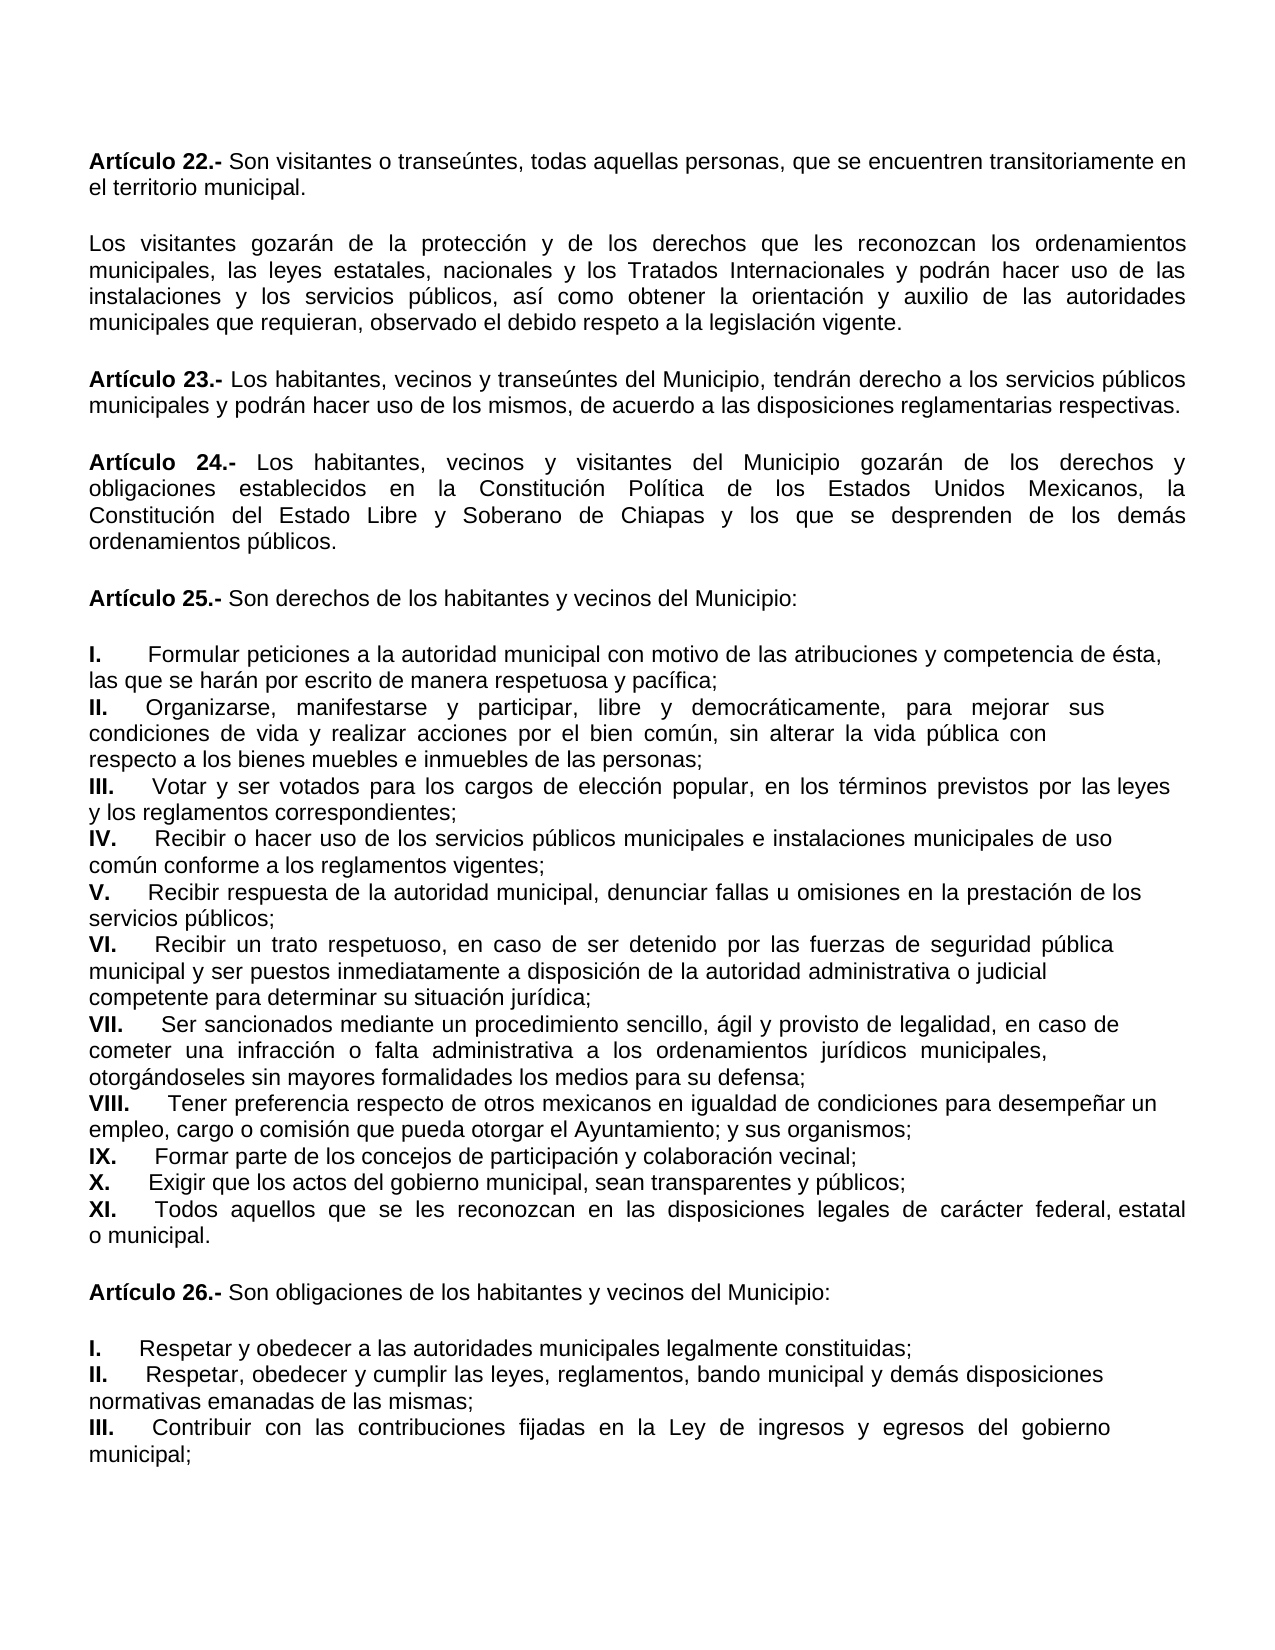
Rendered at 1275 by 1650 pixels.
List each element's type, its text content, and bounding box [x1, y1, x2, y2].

text V. Recibir respuesta de la autoridad municipal, denunciar fallas u omisiones en la prestación de los servicios públicos; [89, 878, 1186, 931]
text respecto a los bienes muebles e inmuebles de las personas; [89, 746, 1186, 772]
text otorgándoseles sin mayores formalidades los medios para su defensa; [89, 1063, 1186, 1090]
text XI. Todos aquellos que se les reconozcan en las disposiciones legales de carácter federal, estatal o municipal. [89, 1196, 1186, 1249]
text Artículo 24.- Los habitantes, vecinos y visitantes del Municipio gozarán de los derechos y obligaciones establecidos en la Constitución Política de los Estados Unidos Mexicanos, la Constitución del Estado Libre y Soberano de Chiapas y los que se desprenden de los demás ordenamientos públicos. [89, 449, 1186, 554]
text Artículo 22.- Son visitantes o transeúntes, todas aquellas personas, que se encuentren transitoriamente en el territorio municipal. [89, 148, 1186, 200]
text IV. Recibir o hacer uso de los servicios públicos municipales e instalaciones municipales de uso [89, 825, 1186, 852]
text VI. Recibir un trato respetuoso, en caso de ser detenido por las fuerzas de seguridad pública municipal y ser puestos inmediatamente a disposición de la autoridad administrativa o judicial [89, 931, 1186, 984]
text III. Votar y ser votados para los cargos de elección popular, en los términos previstos por las leyes y los reglamentos correspondientes; [89, 773, 1186, 825]
text Los visitantes gozarán de la protección y de los derechos que les reconozcan los ordenamientos municipales, las leyes estatales, nacionales y los Tratados Internacionales y podrán hacer uso de las instalaciones y los servicios públicos, así como obtener la orientación y auxilio de las autoridades municipales que requieran, observado el debido respeto a la legislación vigente. [89, 230, 1186, 336]
text IX. Formar parte de los concejos de participación y colaboración vecinal; [89, 1143, 1186, 1169]
text Artículo 23.- Los habitantes, vecinos y transeúntes del Municipio, tendrán derecho a los servicios públicos municipales y podrán hacer uso de los mismos, de acuerdo a las disposiciones reglamentarias respectivas. [89, 366, 1186, 418]
text II. Respetar, obedecer y cumplir las leyes, reglamentos, bando municipal y demás disposiciones normativas emanadas de las mismas; [89, 1361, 1186, 1414]
text II. Organizarse, manifestarse y participar, libre y democráticamente, para mejorar sus condiciones de vida y realizar acciones por el bien común, sin alterar la vida pública con [89, 693, 1186, 746]
text común conforme a los reglamentos vigentes; [89, 852, 1186, 878]
text Artículo 25.- Son derechos de los habitantes y vecinos del Municipio: [89, 584, 1186, 611]
text municipal; [89, 1441, 1186, 1467]
text I. Respetar y obedecer a las autoridades municipales legalmente constituidas; [89, 1335, 1186, 1361]
text competente para determinar su situación jurídica; [89, 984, 1186, 1011]
text Artículo 26.- Son obligaciones de los habitantes y vecinos del Municipio: [89, 1278, 1186, 1305]
text I. Formular peticiones a la autoridad municipal con motivo de las atribuciones y competencia de ésta, las que se harán por escrito de manera respetuosa y pacífica; [89, 641, 1186, 693]
text VII. Ser sancionados mediante un procedimiento sencillo, ágil y provisto de legalidad, en caso de cometer una infracción o falta administrativa a los ordenamientos jurídicos municipales, [89, 1011, 1186, 1063]
text X. Exigir que los actos del gobierno municipal, sean transparentes y públicos; [89, 1169, 1186, 1196]
text VIII. Tener preferencia respecto de otros mexicanos en igualdad de condiciones para desempeñar un empleo, cargo o comisión que pueda otorgar el Ayuntamiento; y sus organismos; [89, 1090, 1186, 1143]
text III. Contribuir con las contribuciones fijadas en la Ley de ingresos y egresos del gobierno [89, 1414, 1186, 1441]
